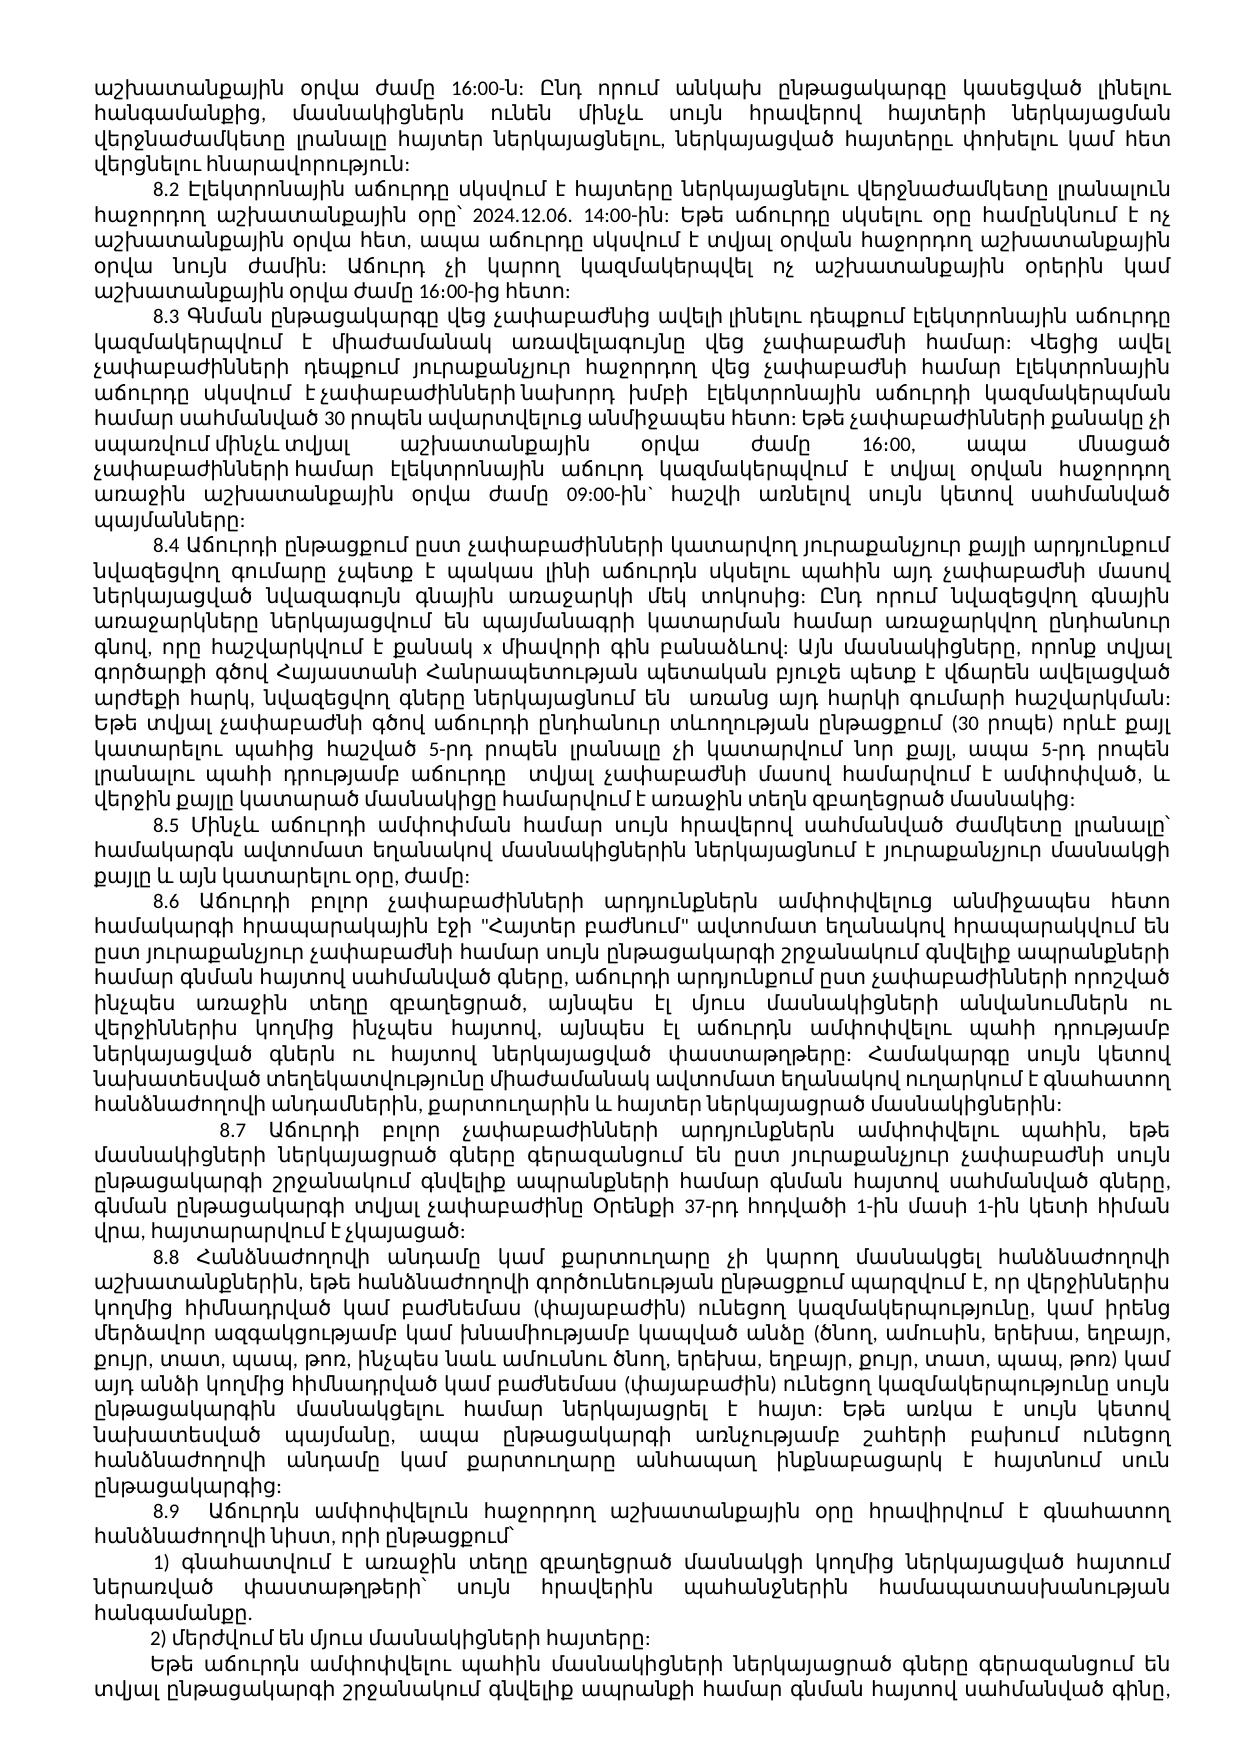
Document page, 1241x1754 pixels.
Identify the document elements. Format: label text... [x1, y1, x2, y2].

text 8.3 Գնման ընթացակարգը վեց չափաբաժնից ավելի լինելու դեպքում էլեկտրոնային աճուրդը կազմակերպվում է միաժամանակ առավելագույնը վեց չափաբաժնի համար: Վեցից ավել չափաբաժինների դեպքում յուրաքանչյուր հաջորդող վեց չափաբաժնի համար էլեկտրոնային աճուրդը սկսվում է չափաբաժինների նախորդ խմբի էլեկտրոնային աճուրդի կազմակերպման համար սահմանված 30 րոպեն ավարտվելուց անմիջապես հետո: Եթե չափաբաժինների քանակը չի սպառվում մինչև տվյալ աշխատանքային օրվա ժամը 16։00, ապա մնացած չափաբաժինների համար էլեկտրոնային աճուրդ կազմակերպվում է տվյալ օրվան հաջորդող առաջին աշխատանքային օրվա ժամը 09:00-ին` հաշվի առնելով սույն կետով սահմանված պայմանները: [94, 304, 1171, 532]
text 2) մերժվում են մյուս մասնակիցների հայտերը: [94, 1625, 1171, 1651]
text 8.7 Աճուրդի բոլոր չափաբաժինների արդյունքներն ամփոփվելու պահին, եթե մասնակիցների ներկայացրած գները գերազանցում են ըստ յուրաքանչյուր չափաբաժնի սույն ընթացակարգի շրջանակում գնվելիք ապրանքների համար գնման հայտով սահմանված գները, գնման ընթացակարգի տվյալ չափաբաժինը Օրենքի 37-րդ հոդվածի 1-ին մասի 1-ին կետի հիման վրա, հայտարարվում է չկայացած: [94, 1117, 1171, 1244]
text 8.4 Աճուրդի ընթացքում ըստ չափաբաժինների կատարվող յուրաքանչյուր քայլի արդյունքում նվազեցվող գումարը չպետք է պակաս լինի աճուրդն սկսելու պահին այդ չափաբաժնի մասով ներկայացված նվազագույն գնային առաջարկի մեկ տոկոսից: Ընդ որում նվազեցվող գնային առաջարկները ներկայացվում են պայմանագրի կատարման համար առաջարկվող ընդհանուր գնով, որը հաշվարկվում է քանակ x միավորի գին բանաձևով: Այն մասնակիցները, որոնք տվյալ գործարքի գծով Հայաստանի Հանրապետության պետական բյուջե պետք է վճարեն ավելացված արժեքի հարկ, նվազեցվող գները ներկայացնում են առանց այդ հարկի գումարի հաշվարկման: Եթե տվյալ չափաբաժնի գծով աճուրդի ընդհանուր տևողության ընթացքում (30 րոպե) որևէ քայլ կատարելու պահից հաշված 5-րդ րոպեն լրանալը չի կատարվում նոր քայլ, ապա 5-րդ րոպեն լրանալու պահի դրությամբ աճուրդը տվյալ չափաբաժնի մասով համարվում է ամփոփված, և վերջին քայլը կատարած մասնակիցը համարվում է առաջին տեղն զբաղեցրած մասնակից: [94, 532, 1171, 812]
text 8.8 Հանձնաժողովի անդամը կամ քարտուղարը չի կարող մասնակցել հանձնաժողովի աշխատանքներին, եթե հանձնաժողովի գործունեության ընթացքում պարզվում է, որ վերջիններիս կողմից հիմնադրված կամ բաժնեմաս (փայաբաժին) ունեցող կազմակերպությունը, կամ իրենց մերձավոր ազգակցությամբ կամ խնամիությամբ կապված անձը (ծնող, ամուսին, երեխա, եղբայր, քույր, տատ, պապ, թոռ, ինչպես նաև ամուսնու ծնող, երեխա, եղբայր, քույր, տատ, պապ, թոռ) կամ այդ անձի կողմից հիմնադրված կամ բաժնեմաս (փայաբաժին) ունեցող կազմակերպությունը սույն ընթացակարգին մասնակցելու համար ներկայացրել է հայտ: Եթե առկա է սույն կետով նախատեսված պայմանը, ապա ընթացակարգի առնչությամբ շահերի բախում ունեցող հանձնաժողովի անդամը կամ քարտուղարը անհապաղ ինքնաբացարկ է հայտնում սուն ընթացակարգից: [94, 1244, 1171, 1498]
text 8.9 Աճուրդն ամփոփվելուն հաջորդող աշխատանքային օրը հրավիրվում է գնահատող հանձնաժողովի նիստ, որի ընթացքում՝ [94, 1498, 1171, 1549]
text 1) գնահատվում է առաջին տեղը զբաղեցրած մասնակցի կողմից ներկայացված հայտում ներառված փաստաթղթերի՝ սույն հրավերին պահանջներին համապատասխանության հանգամանքը. [94, 1549, 1171, 1625]
text 8.2 Էլեկտրոնային աճուրդը սկսվում է հայտերը ներկայացնելու վերջնաժամկետը լրանալուն հաջորդող աշխատանքային օրը՝ 2024.12.06. 14:00 -ին: Եթե աճուրդը սկսելու օրը համընկնում է ոչ աշխատանքային օրվա հետ, ապա աճուրդը սկսվում է տվյալ օրվան հաջորդող աշխատանքային օրվա նույն ժամին: Աճուրդ չի կարող կազմակերպվել ոչ աշխատանքային օրերին կամ աշխատանքային օրվա ժամը 16։00-ից հետո: [94, 177, 1171, 304]
text 8.6 Աճուրդի բոլոր չափաբաժինների արդյունքներն ամփոփվելուց անմիջապես հետո համակարգի հրապարակային էջի "Հայտեր բաժնում" ավտոմատ եղանակով հրապարակվում են ըստ յուրաքանչյուր չափաբաժնի համար սույն ընթացակարգի շրջանակում գնվելիք ապրանքների համար գնման հայտով սահմանված գները, աճուրդի արդյունքում ըստ չափաբաժինների որոշված ինչպես առաջին տեղը զբաղեցրած, այնպես էլ մյուս մասնակիցների անվանումներն ու վերջիններիս կողմից ինչպես հայտով, այնպես էլ աճուրդն ամփոփվելու պահի դրությամբ ներկայացված գներն ու հայտով ներկայացված փաստաթղթերը: Համակարգը սույն կետով նախատեսված տեղեկատվությունը միաժամանակ ավտոմատ եղանակով ուղարկում է գնահատող հանձնաժողովի անդամներին, քարտուղարին և հայտեր ներկայացրած մասնակիցներին: [94, 888, 1171, 1117]
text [94, 1651, 1171, 1702]
text 8.5 Մինչև աճուրդի ամփոփման համար սույն հրավերով սահմանված ժամկետը լրանալը՝ համակարգն ավտոմատ եղանակով մասնակիցներին ներկայացնում է յուրաքանչյուր մասնակցի քայլը և այն կատարելու օրը, ժամը: [94, 812, 1171, 888]
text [94, 75, 1171, 177]
